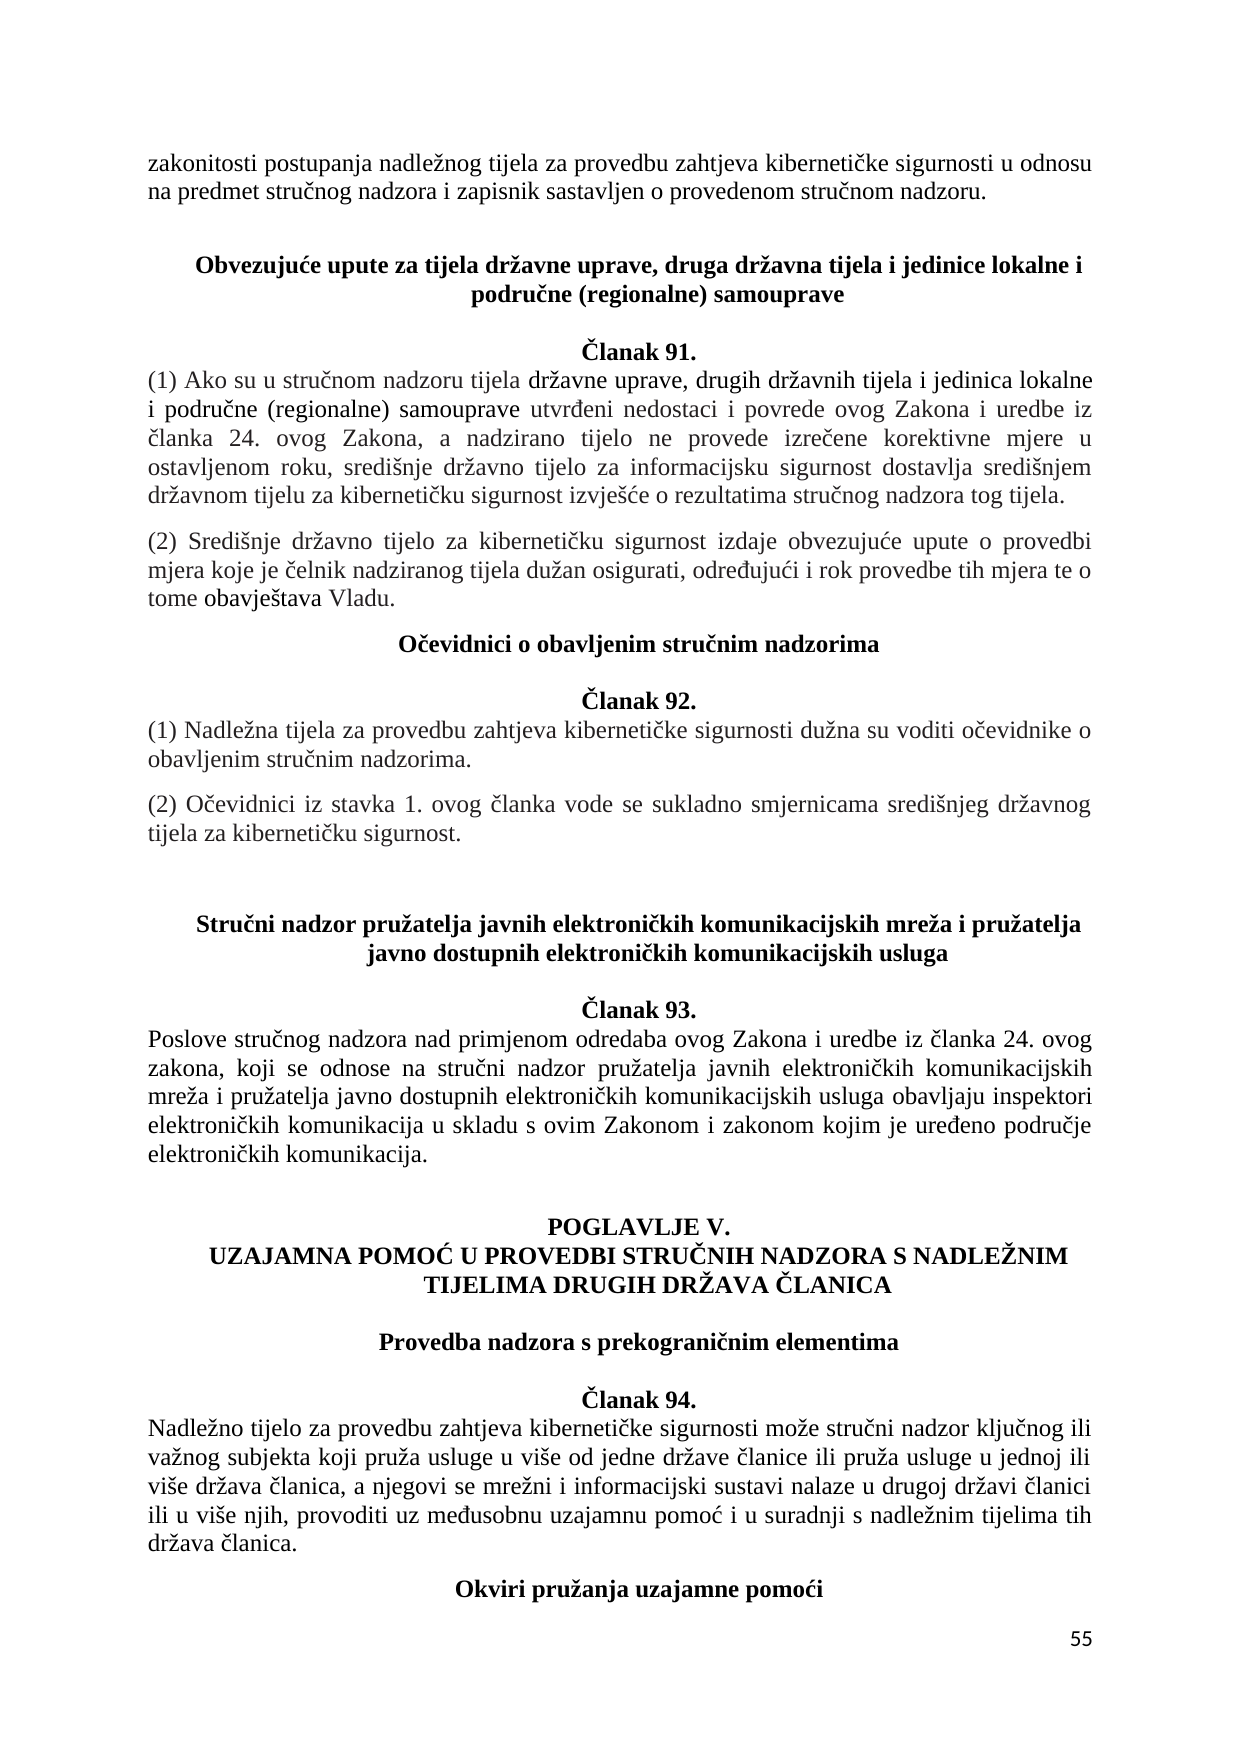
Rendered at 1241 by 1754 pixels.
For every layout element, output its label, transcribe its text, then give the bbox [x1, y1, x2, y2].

text Članak 91. [185, 337, 1093, 366]
text Članak 94. [185, 1385, 1093, 1413]
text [148, 148, 1093, 205]
text Okviri pružanja uzajamne pomoći [185, 1574, 1093, 1603]
text Poslove stručnog nadzora nad primjenom odredaba ovog Zakona i uredbe iz članka 24. ovog zakona, koji se odnose na stručni nadzor pružatelja javnih elektroničkih komunikacijskih mreža i pružatelja javno dostupnih elektroničkih komunikacijskih usluga obavljaju inspektori elektroničkih komunikacija u skladu s ovim Zakonom i zakonom kojim je uređeno područje elektroničkih komunikacija. [148, 1024, 1093, 1168]
text Provedba nadzora s prekograničnim elementima [185, 1327, 1093, 1356]
text POGLAVLJE V. [185, 1212, 1093, 1241]
text Članak 93. [185, 995, 1093, 1024]
text (2) Središnje državno tijelo za kibernetičku sigurnost izdaje obvezujuće upute o provedbi mjera koje je čelnik nadziranog tijela dužan osigurati, određujući i rok provedbe tih mjera te o tome obavještava Vladu. [148, 526, 1093, 612]
text Članak 92. [185, 686, 1093, 715]
text (1) Ako su u stručnom nadzoru tijela državne uprave, drugih državnih tijela i jedinica lokalne i područne (regionalne) samouprave utvrđeni nedostaci i povrede ovog Zakona i uredbe iz članka 24. ovog Zakona, a nadzirano tijelo ne provede izrečene korektivne mjere u ostavljenom roku, središnje državno tijelo za informacijsku sigurnost dostavlja središnjem državnom tijelu za kibernetičku sigurnost izvješće o rezultatima stručnog nadzora tog tijela. [148, 366, 1093, 509]
text Stručni nadzor pružatelja javnih elektroničkih komunikacijskih mreža i pružatelja javno dostupnih elektroničkih komunikacijskih usluga [185, 909, 1093, 966]
text (2) Očevidnici iz stavka 1. ovog članka vode se sukladno smjernicama središnjeg državnog tijela za kibernetičku sigurnost. [148, 789, 1093, 847]
text UZAJAMNA POMOĆ U PROVEDBI STRUČNIH NADZORA S NADLEŽNIM TIJELIMA DRUGIH DRŽAVA ČLANICA [185, 1241, 1093, 1298]
text (1) Nadležna tijela za provedbu zahtjeva kibernetičke sigurnosti dužna su voditi očevidnike o obavljenim stručnim nadzorima. [148, 715, 1093, 773]
text Nadležno tijelo za provedbu zahtjeva kibernetičke sigurnosti može stručni nadzor ključnog ili važnog subjekta koji pruža usluge u više od jedne države članice ili pruža usluge u jednoj ili više država članica, a njegovi se mrežni i informacijski sustavi nalaze u drugoj državi članici ili u više njih, provoditi uz međusobnu uzajamnu pomoć i u suradnji s nadležnim tijelima tih država članica. [148, 1413, 1093, 1557]
text Obvezujuće upute za tijela državne uprave, druga državna tijela i jedinice lokalne i područne (regionalne) samouprave [185, 251, 1093, 308]
text Očevidnici o obavljenim stručnim nadzorima [185, 629, 1093, 658]
